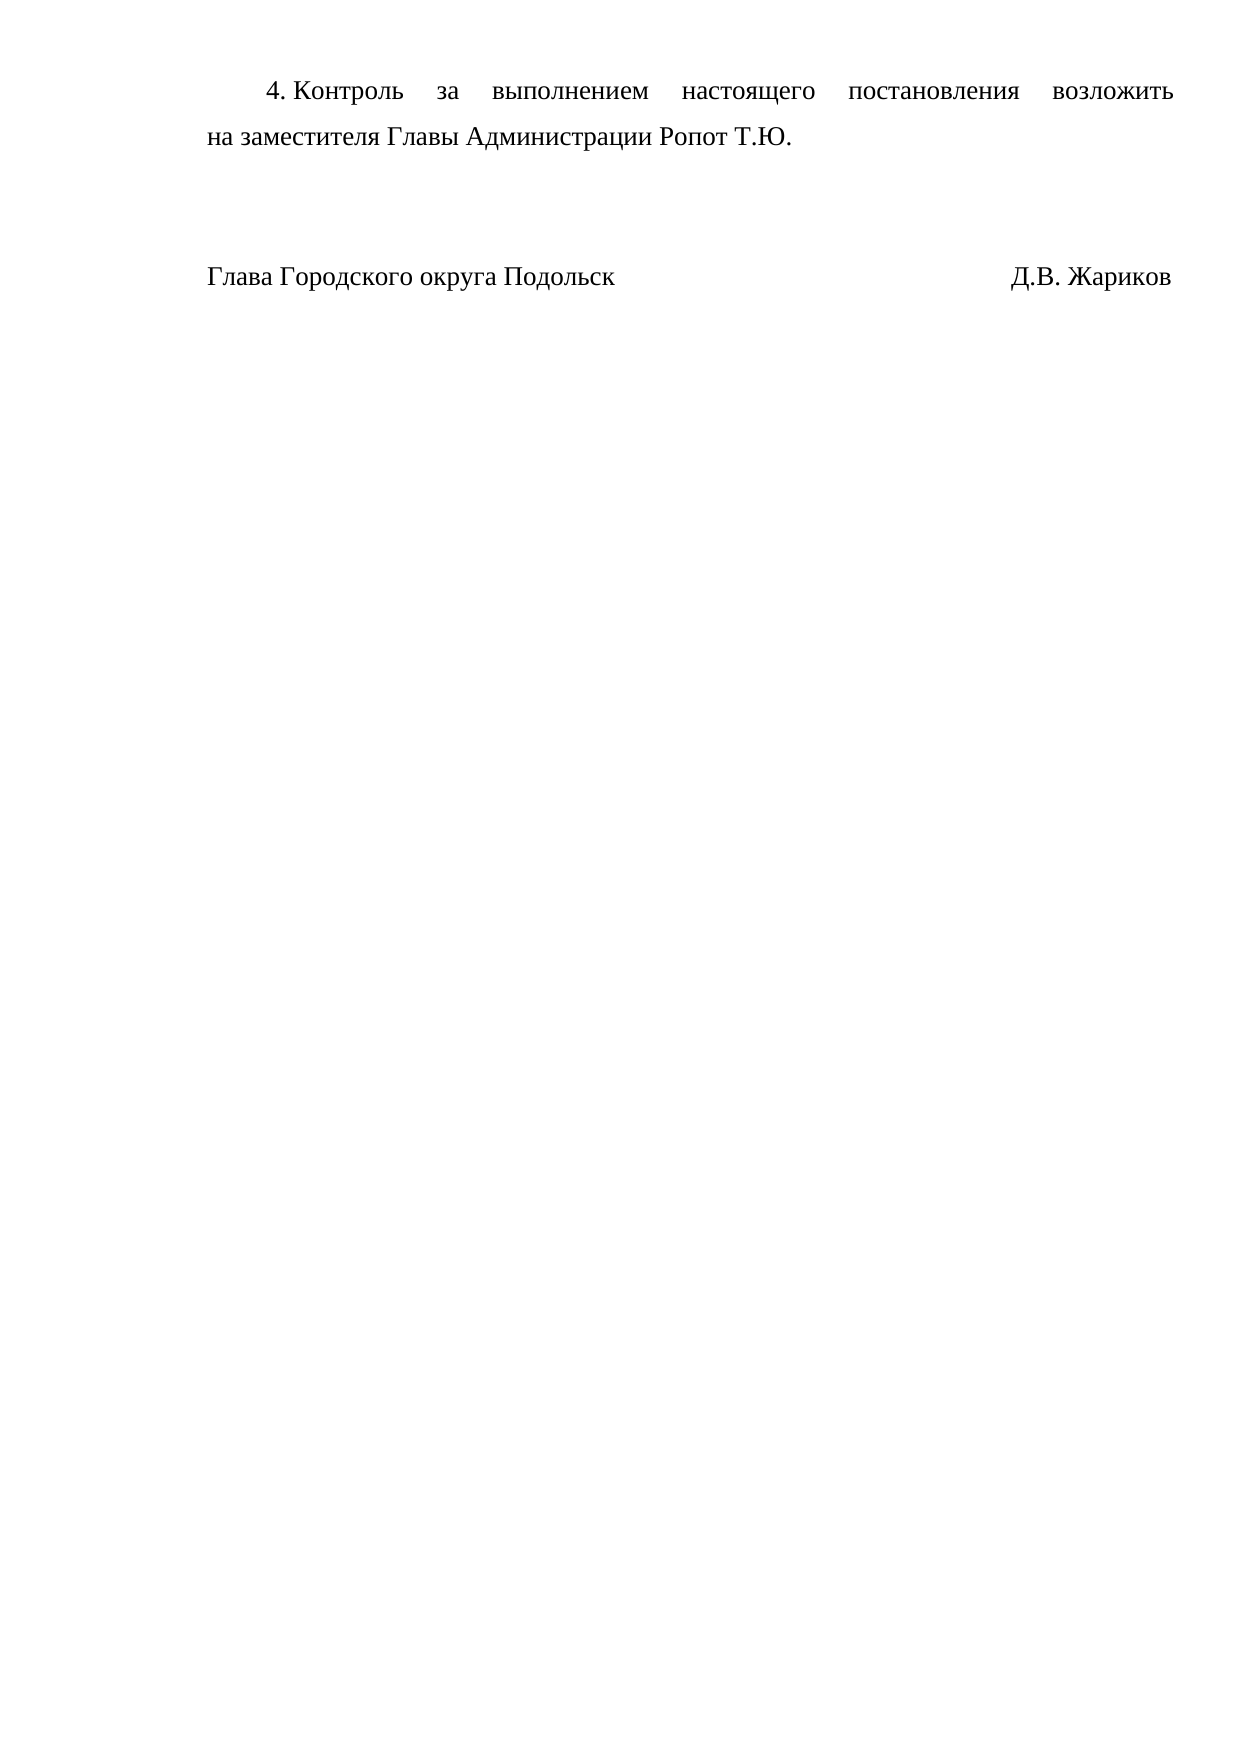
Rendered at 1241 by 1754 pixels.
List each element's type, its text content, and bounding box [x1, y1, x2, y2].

text Глава Городского округа Подольск Д.В. Жариков [207, 261, 1175, 292]
text 4. Контроль за выполнением настоящего постановления возложить на заместителя Главы Администрации Ропот Т.Ю. [207, 74, 1175, 152]
